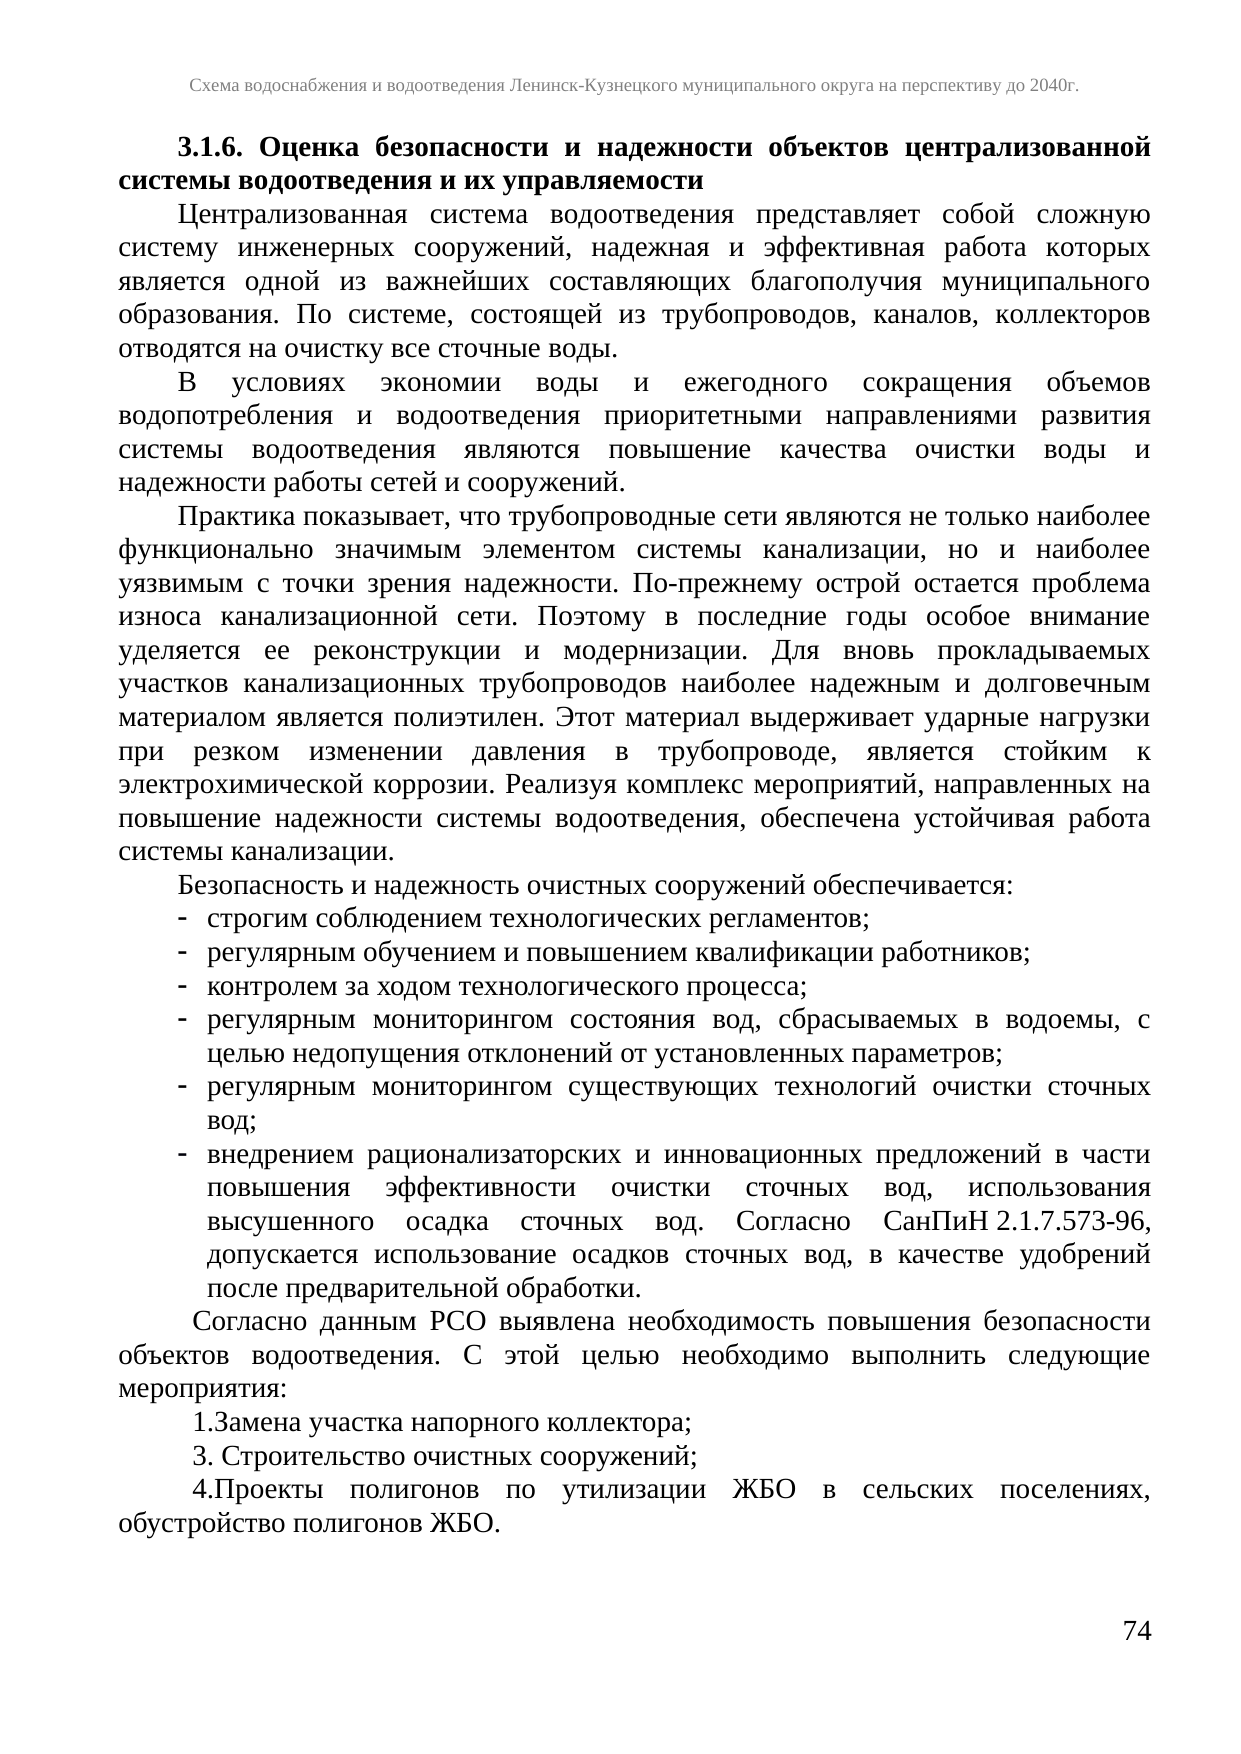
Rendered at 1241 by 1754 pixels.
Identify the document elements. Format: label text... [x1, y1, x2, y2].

list регулярным обучением и повышением квалификации работников; [177, 934, 1152, 968]
text 4.Проекты полигонов по утилизации ЖБО в сельских поселениях, обустройство полигонов ЖБО. [118, 1471, 1152, 1538]
text В условиях экономии воды и ежегодного сокращения объемов водопотребления и водоотведения приоритетными направлениями развития системы водоотведения являются повышение качества очистки воды и надежности работы сетей и сооружений. [118, 364, 1152, 498]
subtitle 3.1.6. Оценка безопасности и надежности объектов централизованной системы водоотведения и их управляемости [118, 129, 1152, 196]
text Практика показывает, что трубопроводные сети являются не только наиболее функционально значимым элементом системы канализации, но и наиболее уязвимым с точки зрения надежности. По-прежнему острой остается проблема износа канализационной сети. Поэтому в последние годы особое внимание уделяется ее реконструкции и модернизации. Для вновь прокладываемых участков канализационных трубопроводов наиболее надежным и долговечным материалом является полиэтилен. Этот материал выдерживает ударные нагрузки при резком изменении давления в трубопроводе, является стойким к электрохимической коррозии. Реализуя комплекс мероприятий, направленных на повышение надежности системы водоотведения, обеспечена устойчивая работа системы канализации. [118, 498, 1152, 867]
list внедрением рационализаторских и инновационных предложений в части повышения эффективности очистки сточных вод, использования высушенного осадка сточных вод. Согласно СанПиН 2.1.7.573-96, допускается использование осадков сточных вод, в качестве удобрений после предварительной обработки. [177, 1136, 1152, 1303]
text 3. Строительство очистных сооружений; [118, 1438, 1152, 1471]
text Централизованная система водоотведения представляет собой сложную систему инженерных сооружений, надежная и эффективная работа которых является одной из важнейших составляющих благополучия муниципального образования. По системе, состоящей из трубопроводов, каналов, коллекторов отводятся на очистку все сточные воды. [118, 196, 1152, 364]
list регулярным мониторингом состояния вод, сбрасываемых в водоемы, с целью недопущения отклонений от установленных параметров; [177, 1001, 1152, 1068]
text 1.Замена участка напорного коллектора; [118, 1404, 1152, 1438]
list регулярным мониторингом существующих технологий очистки сточных вод; [177, 1068, 1152, 1136]
text Безопасность и надежность очистных сооружений обеспечивается: [118, 867, 1152, 900]
text Согласно данным РСО выявлена необходимость повышения безопасности объектов водоотведения. С этой целью необходимо выполнить следующие мероприятия: [118, 1303, 1152, 1404]
list строгим соблюдением технологических регламентов; [177, 900, 1152, 934]
list контролем за ходом технологического процесса; [177, 968, 1152, 1001]
